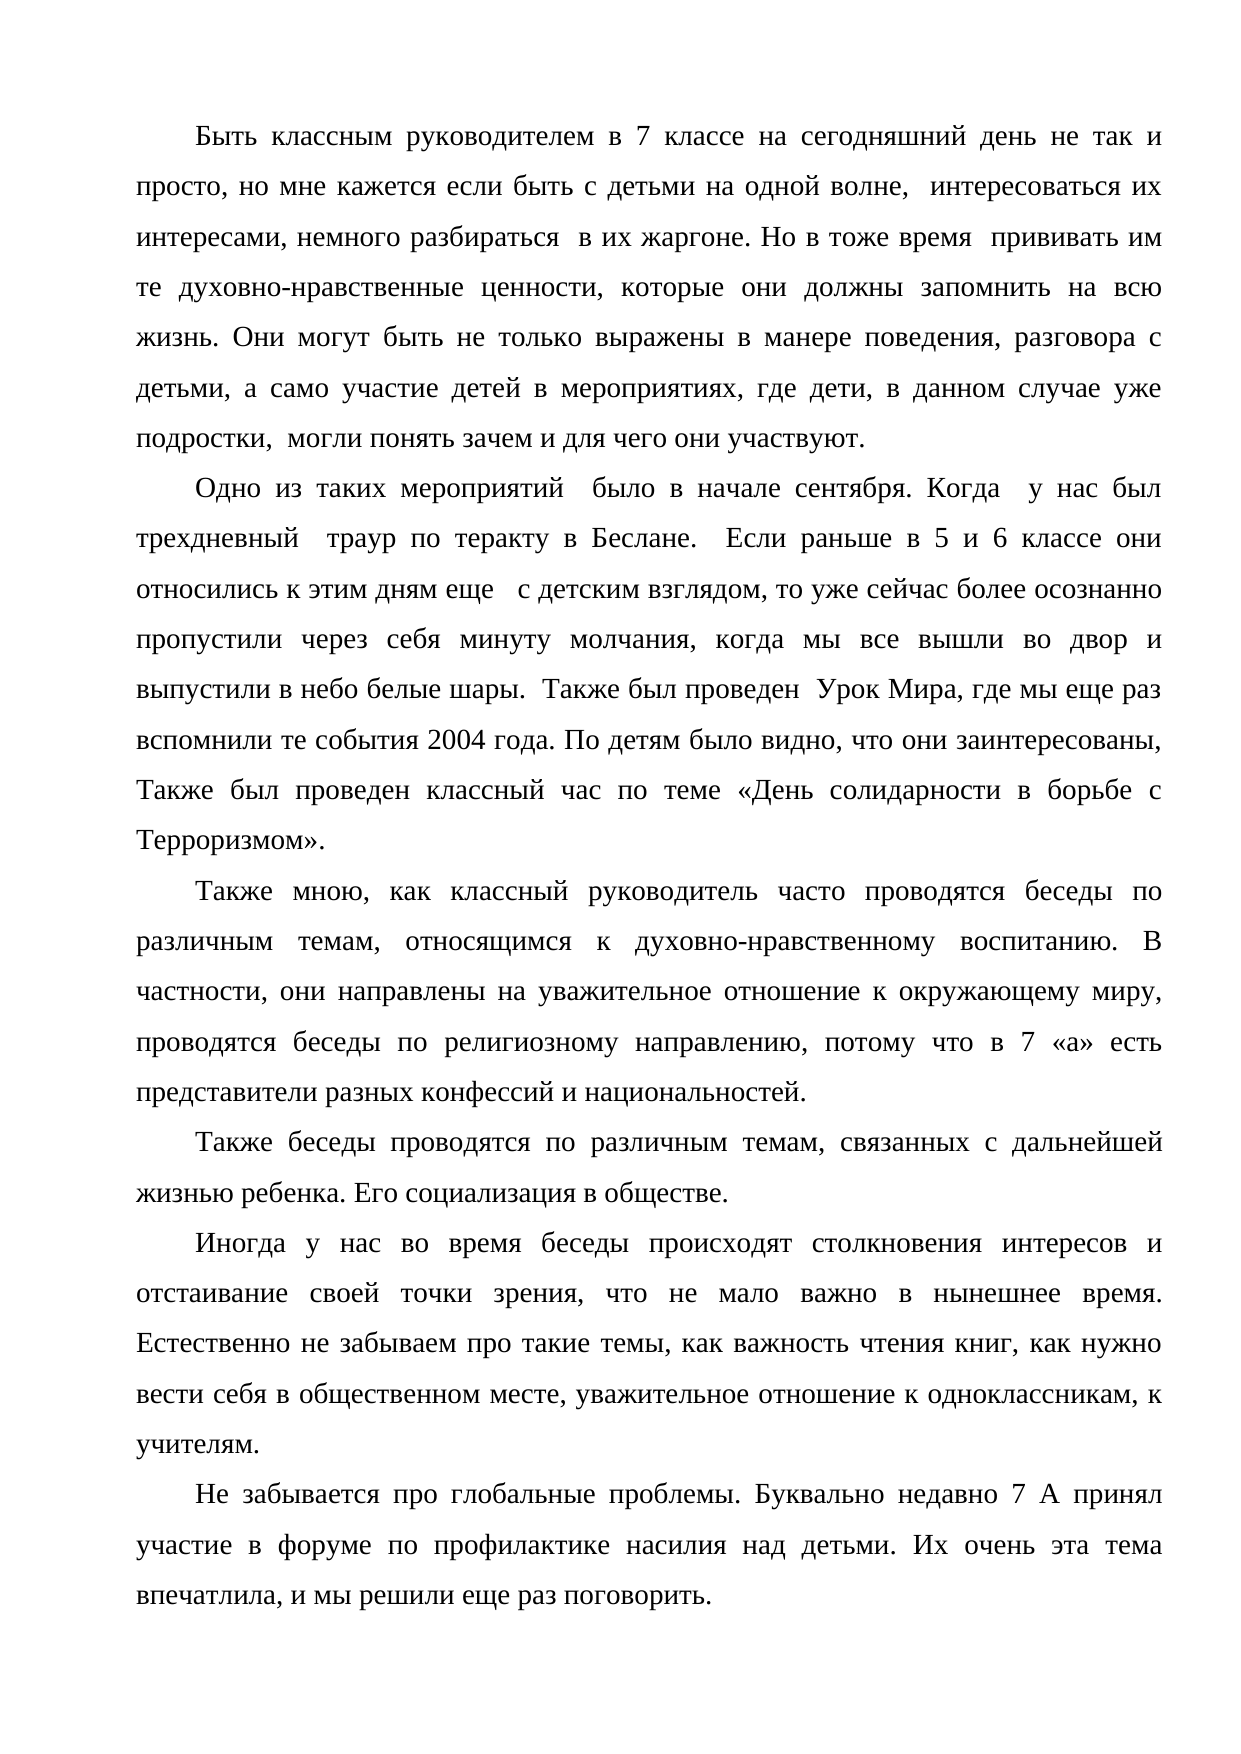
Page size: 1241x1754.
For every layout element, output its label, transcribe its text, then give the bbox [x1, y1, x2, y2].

text Быть классным руководителем в 7 классе на сегодняшний день не так и просто, но мне кажется если быть с детьми на одной волне, интересоваться их интересами, немного разбираться в их жаргоне. Но в тоже время прививать им те духовно-нравственные ценности, которые они должны запомнить на всю жизнь. Они могут быть не только выражены в манере поведения, разговора с детьми, а само участие детей в мероприятиях, где дети, в данном случае уже подростки, могли понять зачем и для чего они участвуют. [136, 118, 1163, 453]
text Также мною, как классный руководитель часто проводятся беседы по различным темам, относящимся к духовно-нравственному воспитанию. В частности, они направлены на уважительное отношение к окружающему миру, проводятся беседы по религиозному направлению, потому что в 7 «а» есть представители разных конфессий и национальностей. [136, 873, 1163, 1108]
text Иногда у нас во время беседы происходят столкновения интересов и отстаивание своей точки зрения, что не мало важно в нынешнее время. Естественно не забываем про такие темы, как важность чтения книг, как нужно вести себя в общественном месте, уважительное отношение к одноклассникам, к учителям. [136, 1225, 1163, 1460]
text Не забывается про глобальные проблемы. Буквально недавно 7 А принял участие в форуме по профилактике насилия над детьми. Их очень эта тема впечатлила, и мы решили еще раз поговорить. [136, 1477, 1163, 1611]
text Одно из таких мероприятий было в начале сентября. Когда у нас был трехдневный траур по теракту в Беслане. Если раньше в 5 и 6 классе они относились к этим дням еще с детским взглядом, то уже сейчас более осознанно пропустили через себя минуту молчания, когда мы все вышли во двор и выпустили в небо белые шары. Также был проведен Урок Мира, где мы еще раз вспомнили те события 2004 года. По детям было видно, что они заинтересованы, Также был проведен классный час по теме «День солидарности в борьбе с Терроризмом». [136, 470, 1163, 856]
text Также беседы проводятся по различным темам, связанных с дальнейшей жизнью ребенка. Его социализация в обществе. [136, 1124, 1163, 1208]
